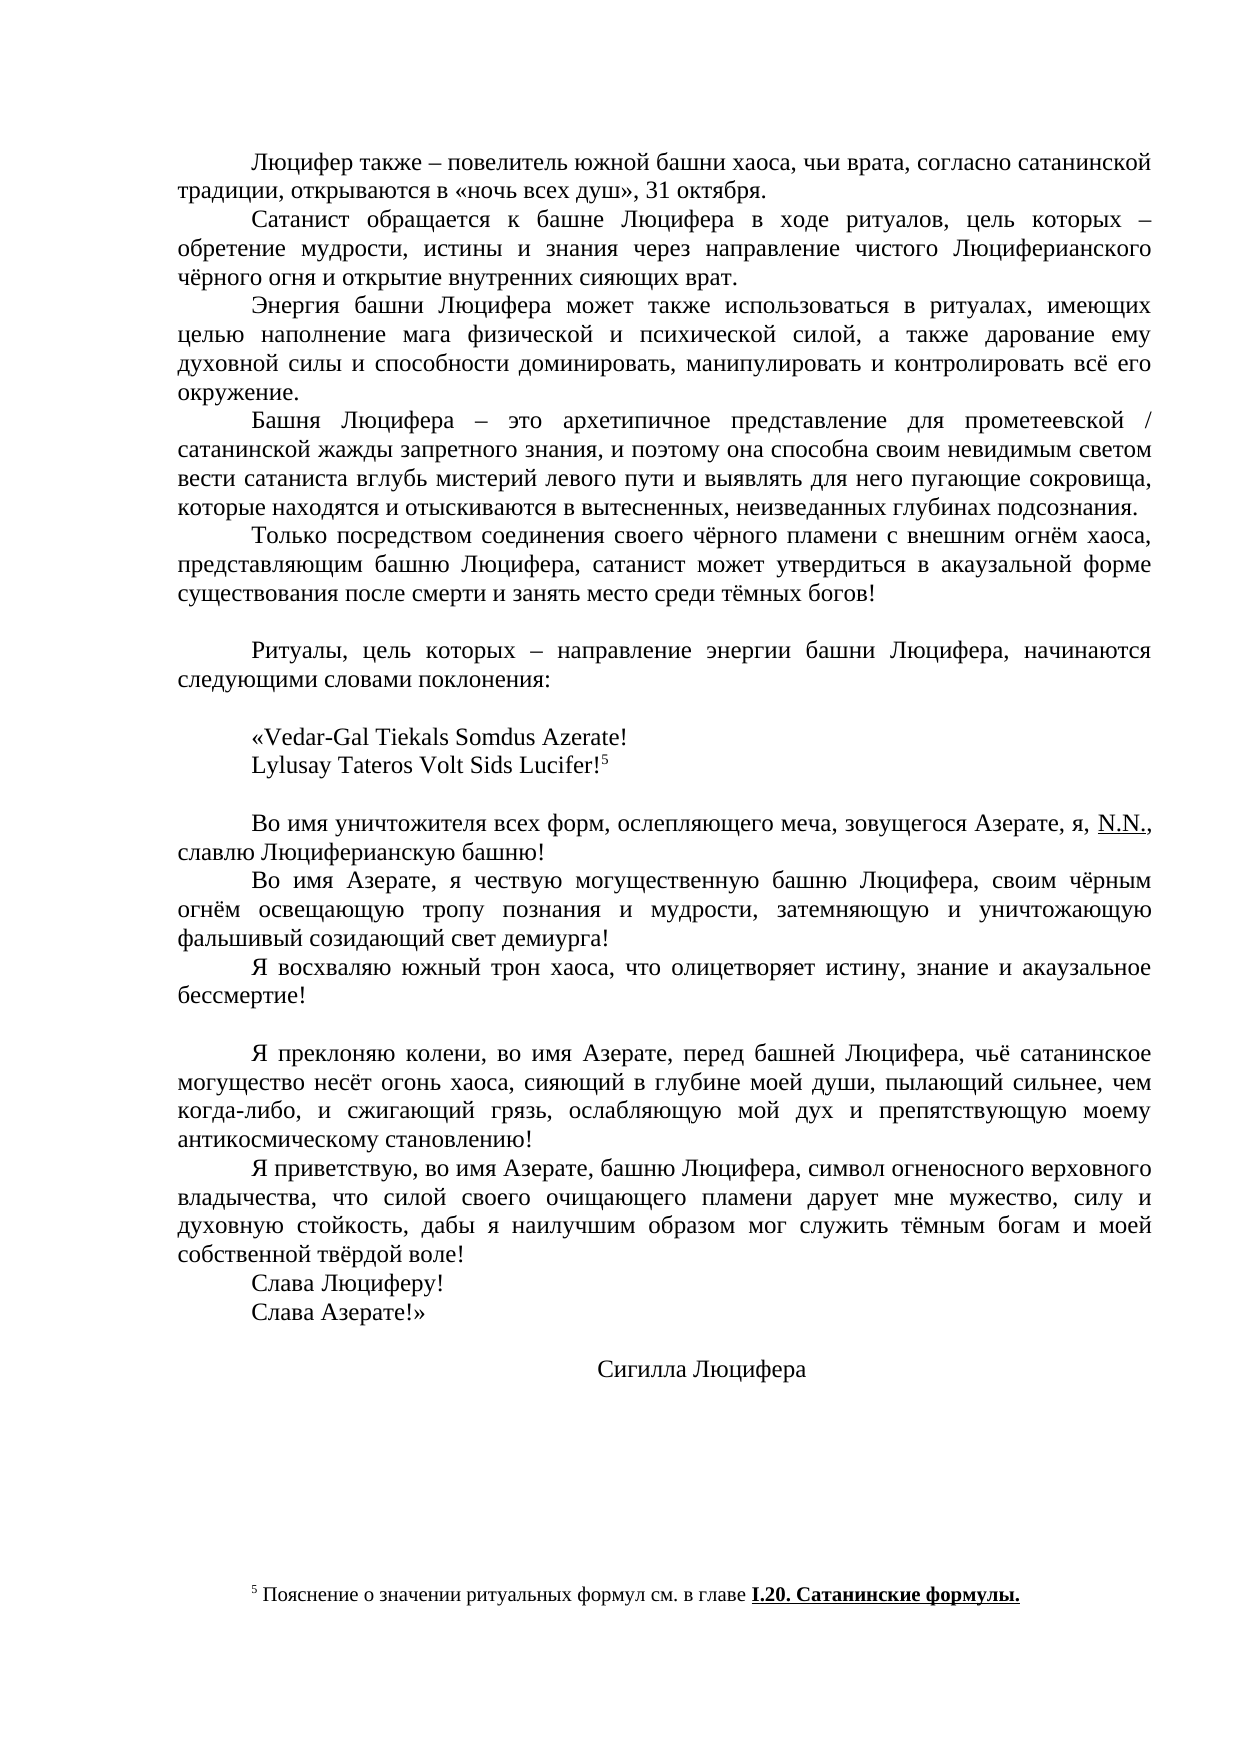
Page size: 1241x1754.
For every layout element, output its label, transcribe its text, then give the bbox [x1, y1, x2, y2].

text Слава Люциферу! Слава Азерате!» [251, 1268, 444, 1326]
text Сатанист обращается к башне Люцифера в ходе ритуалов, цель которых – обретение мудрости, истины и знания через направление чистого Люциферианского чёрного огня и открытие внутренних сияющих врат. [177, 204, 1152, 291]
text Сигилла Люцифера [251, 1354, 1152, 1383]
text Ритуалы, цель которых – направление энергии башни Люцифера, начинаются следующими словами поклонения: [177, 636, 1152, 693]
text Только посредством соединения своего чёрного пламени с внешним огнём хаоса, представляющим башню Люцифера, сатанист может утвердиться в акаузальной форме существования после смерти и занять место среди тёмных богов! [177, 521, 1152, 607]
text Во имя Азерате, я чествую могущественную башню Люцифера, своим чёрным огнём освещающую тропу познания и мудрости, затемняющую и уничтожающую фальшивый созидающий свет демиурга! [177, 866, 1152, 952]
text Энергия башни Люцифера может также использоваться в ритуалах, имеющих целью наполнение мага физической и психической силой, а также дарование ему духовной силы и способности доминировать, манипулировать и контролировать всё его окружение. [177, 291, 1152, 406]
text 5 Пояснение о значении ритуальных формул см. в главе I.20. Сатанинские формулы. [251, 1582, 1163, 1606]
text Люцифер также – повелитель южной башни хаоса, чьи врата, согласно сатанинской традиции, открываются в «ночь всех душ», 31 октября. [177, 147, 1152, 204]
text «Vedar-Gal Tiekals Somdus Azerate! Lylusay Tateros Volt Sids Lucifer!5 [251, 722, 631, 779]
text Я преклоняю колени, во имя Азерате, перед башней Люцифера, чьё сатанинское могущество несёт огонь хаоса, сияющий в глубине моей души, пылающий сильнее, чем когда-либо, и сжигающий грязь, ослабляющую мой дух и препятствующую моему антикосмическому становлению! [177, 1038, 1152, 1153]
text Башня Люцифера – это архетипичное представление для прометеевской / сатанинской жажды запретного знания, и поэтому она способна своим невидимым светом вести сатаниста вглубь мистерий левого пути и выявлять для него пугающие сокровища, которые находятся и отыскиваются в вытесненных, неизведанных глубинах подсознания. [177, 406, 1153, 521]
text Во имя уничтожителя всех форм, ослепляющего меча, зовущегося Азерате, я, N.N., славлю Люциферианскую башню! [177, 808, 1152, 866]
text Я восхваляю южный трон хаоса, что олицетворяет истину, знание и акаузальное бессмертие! [177, 952, 1152, 1009]
text Я приветствую, во имя Азерате, башню Люцифера, символ огненосного верховного владычества, что силой своего очищающего пламени дарует мне мужество, силу и духовную стойкость, дабы я наилучшим образом мог служить тёмным богам и моей собственной твёрдой воле! [177, 1153, 1153, 1268]
